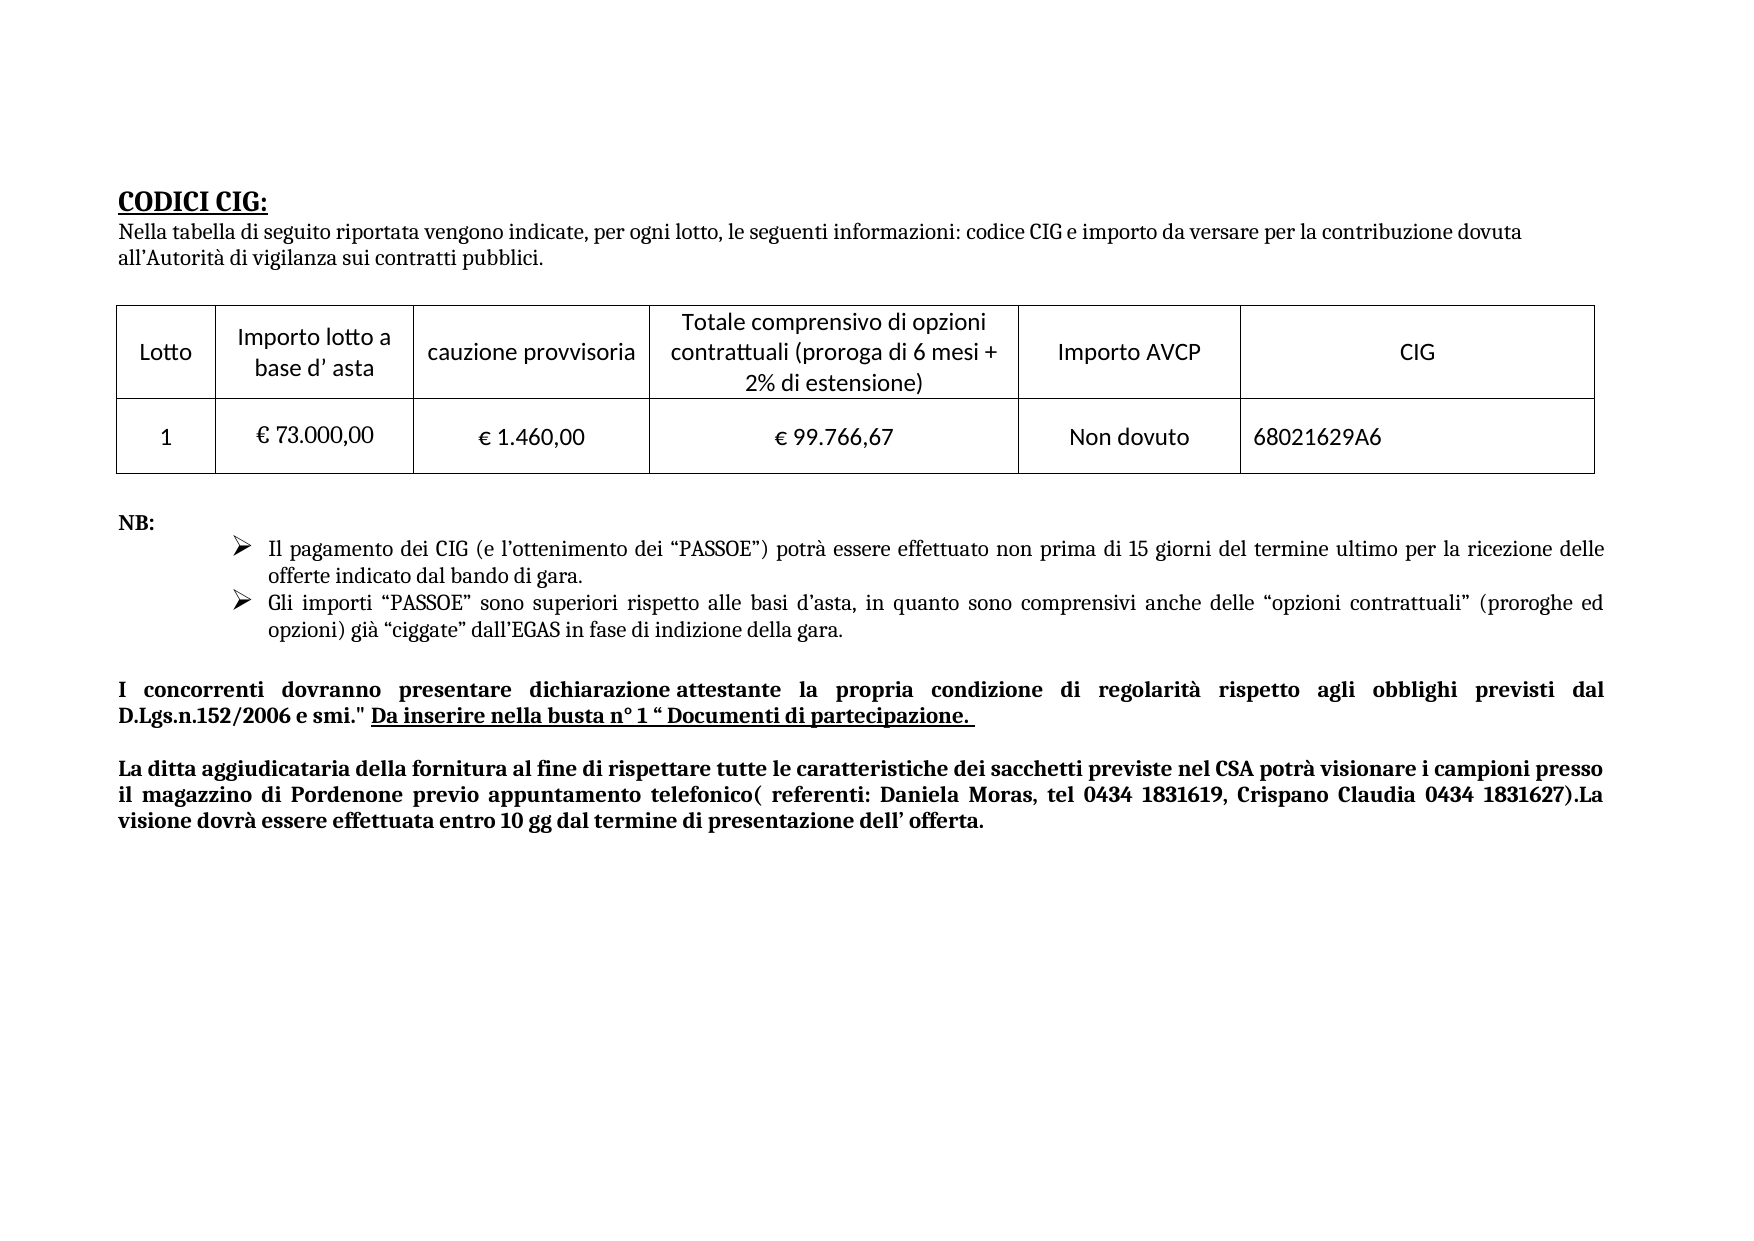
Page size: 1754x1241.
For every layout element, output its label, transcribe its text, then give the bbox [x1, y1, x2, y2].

table_header CIG [1241, 306, 1594, 398]
table_header Totale comprensivo di opzioni contrattuali (proroga di 6 mesi + 2% di estensione) [650, 306, 1018, 398]
list Il pagamento dei CIG (e l’ottenimento dei “PASSOE”) potrà essere effettuato non prima di 15 giorni del termine ultimo per la ricezione delle offerte indicato dal bando di gara. [231, 536, 1606, 589]
list Gli importi “PASSOE” sono superiori rispetto alle basi d’asta, in quanto sono comprensivi anche delle “opzioni contrattuali” (proroghe ed opzioni) già “ciggate” dall’EGAS in fase di indizione della gara. [231, 589, 1606, 643]
table_header Lotto [117, 306, 215, 398]
text I concorrenti dovranno presentare dichiarazione attestante la propria condizione di regolarità rispetto agli obblighi previsti dal D.Lgs.n.152/2006 e smi." Da inserire nella busta n° 1 “ Documenti di partecipazione. [118, 676, 1606, 729]
text La ditta aggiudicataria della fornitura al fine di rispettare tutte le caratteristiche dei sacchetti previste nel CSA potrà visionare i campioni presso il magazzino di Pordenone previo appuntamento telefonico( referenti: Daniela Moras, tel 0434 1831619, Crispano Claudia 0434 1831627).La visione dovrà essere effettuata entro 10 gg dal termine di presentazione dell’ offerta. [118, 755, 1606, 834]
table_cell 68021629A6 [1241, 399, 1594, 473]
table_cell € 73.000,00 [216, 399, 413, 473]
table_cell € 1.460,00 [414, 399, 649, 473]
table_header cauzione provvisoria [414, 306, 649, 398]
table_cell 1 [117, 399, 215, 473]
table_header Importo AVCP [1019, 306, 1240, 398]
text Nella tabella di seguito riportata vengono indicate, per ogni lotto, le seguenti informazioni: codice CIG e importo da versare per la contribuzione dovuta all’Autorità di vigilanza sui contratti pubblici. [118, 219, 1606, 271]
table_cell € 99.766,67 [650, 399, 1018, 473]
table_cell Non dovuto [1019, 399, 1240, 473]
table_header Importo lotto a base d’ asta [216, 306, 413, 398]
text NB: [118, 508, 1606, 536]
text CODICI CIG: [118, 185, 1606, 219]
